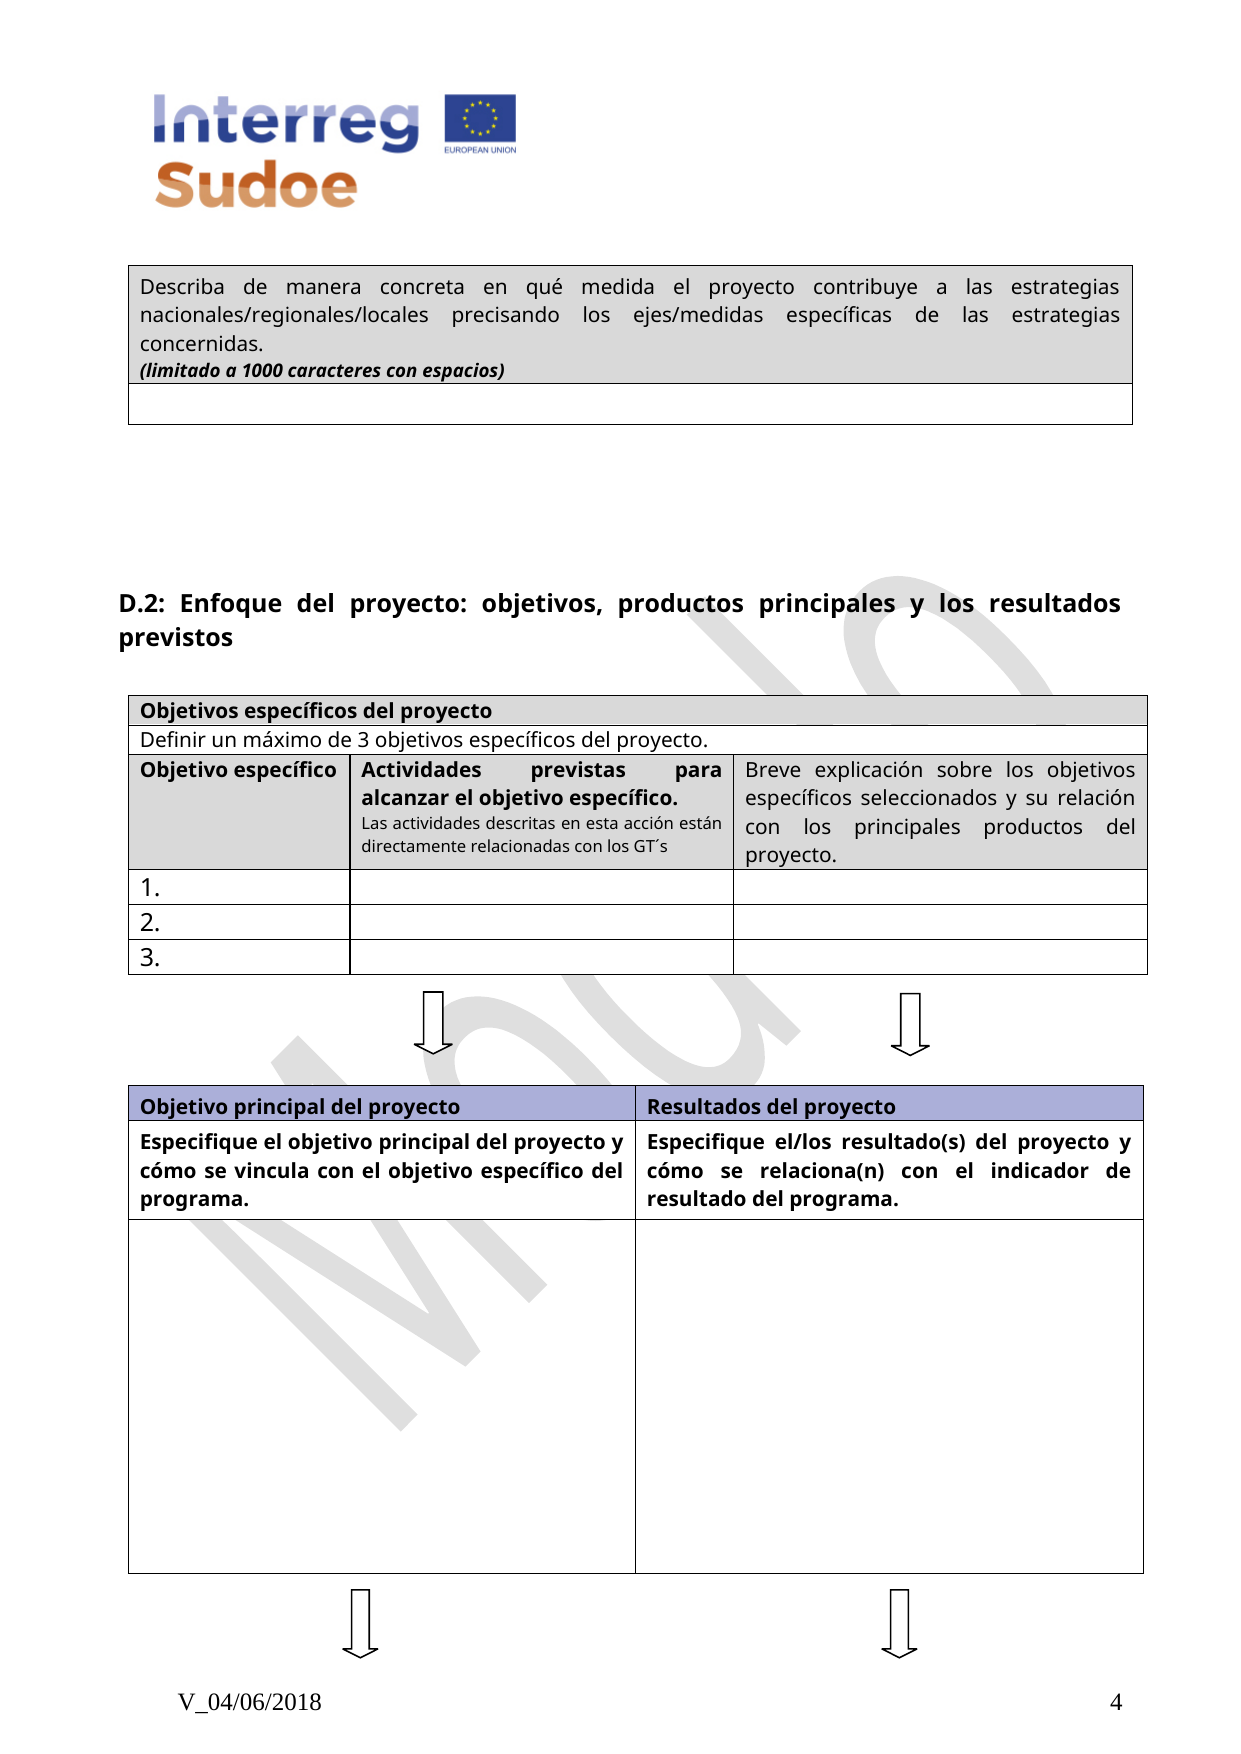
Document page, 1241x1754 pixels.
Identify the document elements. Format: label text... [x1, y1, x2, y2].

table_cell [734, 870, 1147, 904]
table_cell Breve explicación sobre los objetivos específicos seleccionados y su relación con los principales productos del proyecto. [734, 755, 1147, 869]
table_header Objetivo principal del proyecto [129, 1086, 635, 1120]
table_cell [129, 384, 1132, 424]
table_cell [734, 940, 1147, 974]
table_cell [351, 870, 733, 904]
table_cell 3. [129, 940, 349, 974]
table_cell Especifique el/los resultado(s) del proyecto y cómo se relaciona(n) con el indicador de resultado del programa. [636, 1121, 1143, 1219]
table_cell Actividades previstas para alcanzar el objetivo específico. Las actividades descritas en esta acción están directamente relacionadas con los GT´s [351, 755, 733, 869]
text D.2: Enfoque del proyecto: objetivos, productos principales y los resultados previstos [118, 586, 1122, 654]
table_header Objetivos específicos del proyecto [129, 696, 1147, 724]
table_cell [351, 905, 733, 939]
table_cell [734, 905, 1147, 939]
table_cell [636, 1220, 1143, 1573]
table_cell [351, 940, 733, 974]
table_cell [129, 1220, 635, 1573]
table_cell Especifique el objetivo principal del proyecto y cómo se vincula con el objetivo específico del programa. [129, 1121, 635, 1219]
table_cell 1. [129, 870, 349, 904]
picture [118, 59, 552, 244]
table_cell 2. [129, 905, 349, 939]
table_cell Objetivo específico [129, 755, 349, 869]
table_header Resultados del proyecto [636, 1086, 1143, 1120]
table_cell Definir un máximo de 3 objetivos específicos del proyecto. [129, 726, 1147, 754]
